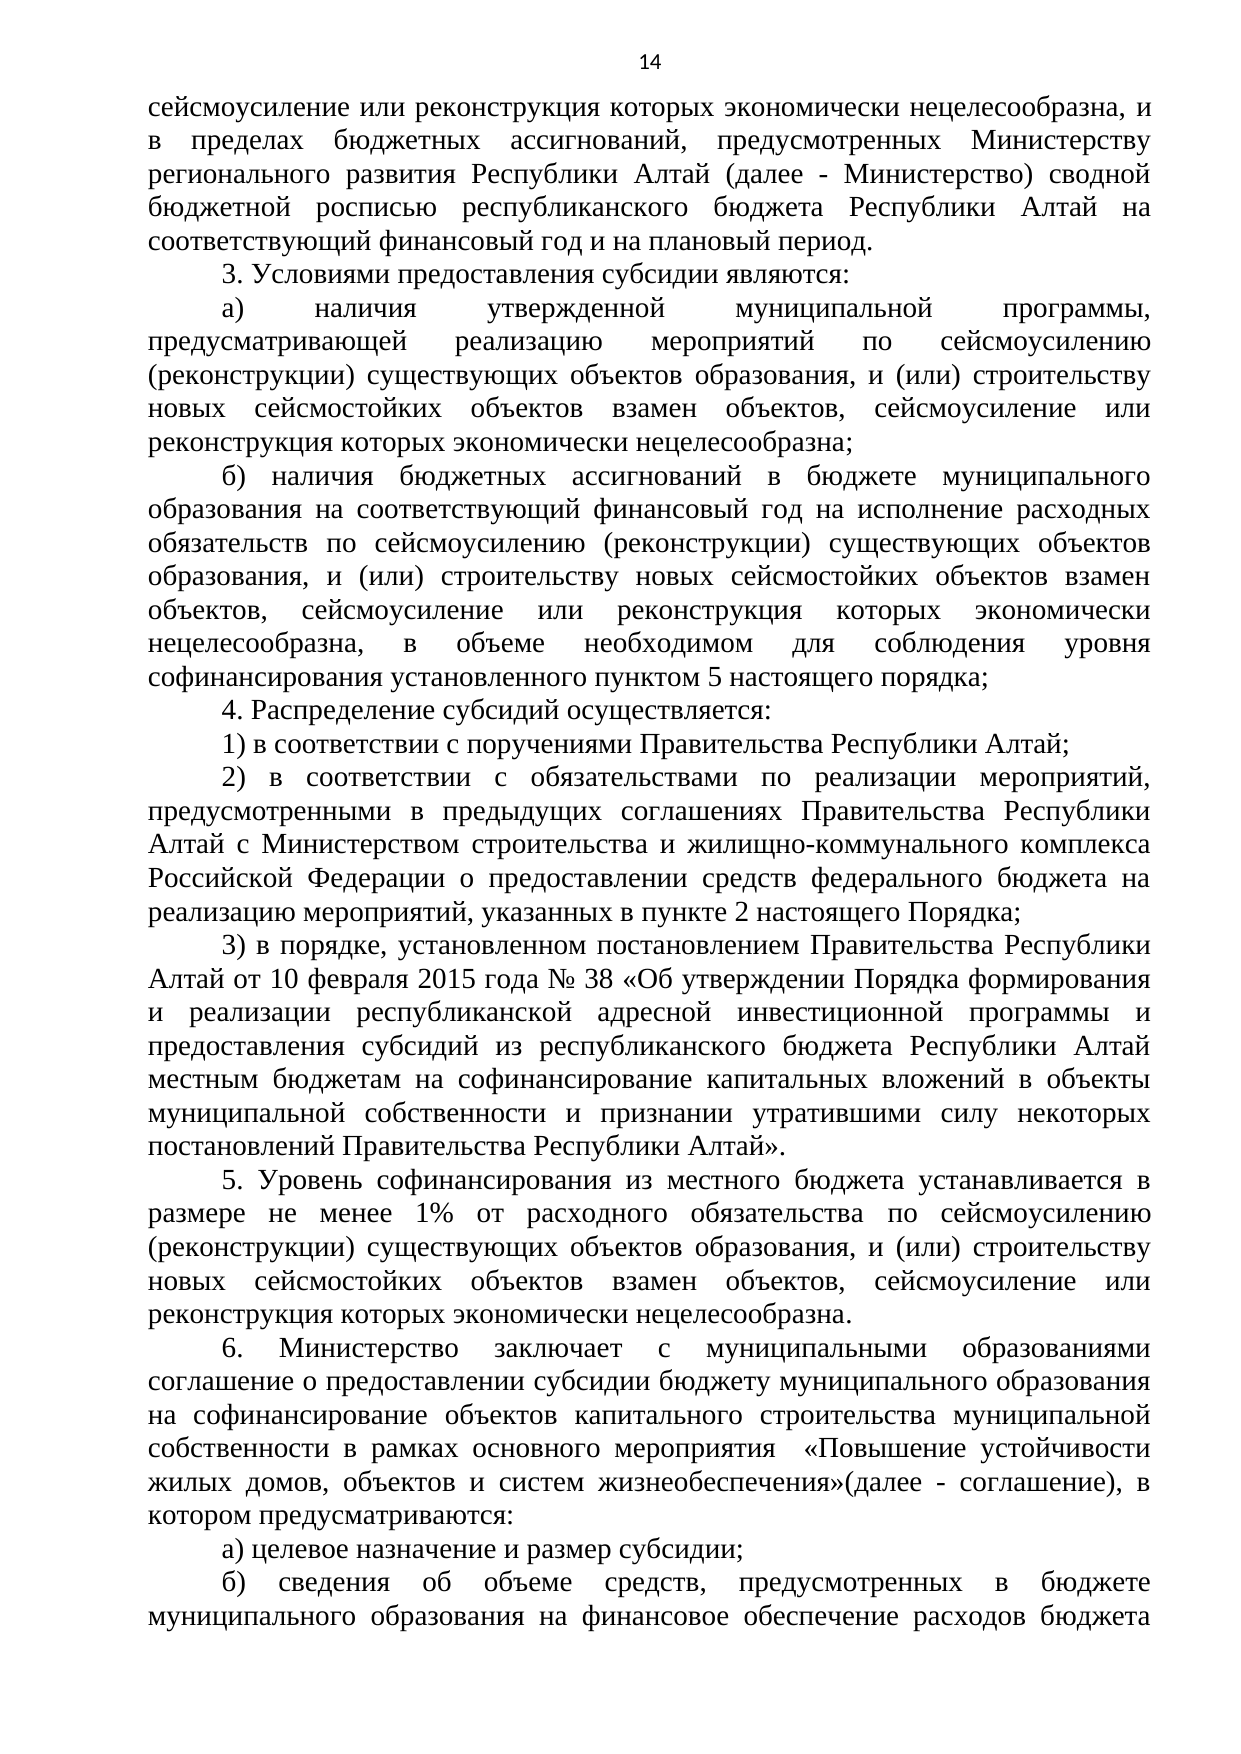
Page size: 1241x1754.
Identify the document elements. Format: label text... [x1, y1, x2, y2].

text 5. Уровень софинансирования из местного бюджета устанавливается в размере не менее 1% от расходного обязательства по сейсмоусилению (реконструкции) существующих объектов образования, и (или) строительству новых сейсмостойких объектов взамен объектов, сейсмоусиление или реконструкция которых экономически нецелесообразна. [148, 1162, 1152, 1330]
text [148, 89, 1152, 256]
text 1) в соответствии с поручениями Правительства Республики Алтай; [148, 726, 1152, 759]
text 3. Условиями предоставления субсидии являются: [148, 256, 1152, 290]
text 6. Министерство заключает с муниципальными образованиями соглашение о предоставлении субсидии бюджету муниципального образования на софинансирование объектов капитального строительства муниципальной собственности в рамках основного мероприятия «Повышение устойчивости жилых домов, объектов и систем жизнеобеспечения»(далее - соглашение), в котором предусматриваются: [148, 1330, 1152, 1531]
text 2) в соответствии с обязательствами по реализации мероприятий, предусмотренными в предыдущих соглашениях Правительства Республики Алтай с Министерством строительства и жилищно-коммунального комплекса Российской Федерации о предоставлении средств федерального бюджета на реализацию мероприятий, указанных в пункте 2 настоящего Порядка; [148, 759, 1152, 927]
text б) наличия бюджетных ассигнований в бюджете муниципального образования на соответствующий финансовый год на исполнение расходных обязательств по сейсмоусилению (реконструкции) существующих объектов образования, и (или) строительству новых сейсмостойких объектов взамен объектов, сейсмоусиление или реконструкция которых экономически нецелесообразна, в объеме необходимом для соблюдения уровня софинансирования установленного пунктом 5 настоящего порядка; [148, 458, 1152, 692]
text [148, 1564, 1152, 1632]
text а) целевое назначение и размер субсидии; [148, 1531, 1152, 1564]
text а) наличия утвержденной муниципальной программы, предусматривающей реализацию мероприятий по сейсмоусилению (реконструкции) существующих объектов образования, и (или) строительству новых сейсмостойких объектов взамен объектов, сейсмоусиление или реконструкция которых экономически нецелесообразна; [148, 290, 1152, 458]
text 4. Распределение субсидий осуществляется: [148, 692, 1152, 726]
text 3) в порядке, установленном постановлением Правительства Республики Алтай от 10 февраля 2015 года № 38 «Об утверждении Порядка формирования и реализации республиканской адресной инвестиционной программы и предоставления субсидий из республиканского бюджета Республики Алтай местным бюджетам на софинансирование капитальных вложений в объекты муниципальной собственности и признании утратившими силу некоторых постановлений Правительства Республики Алтай». [148, 927, 1152, 1162]
